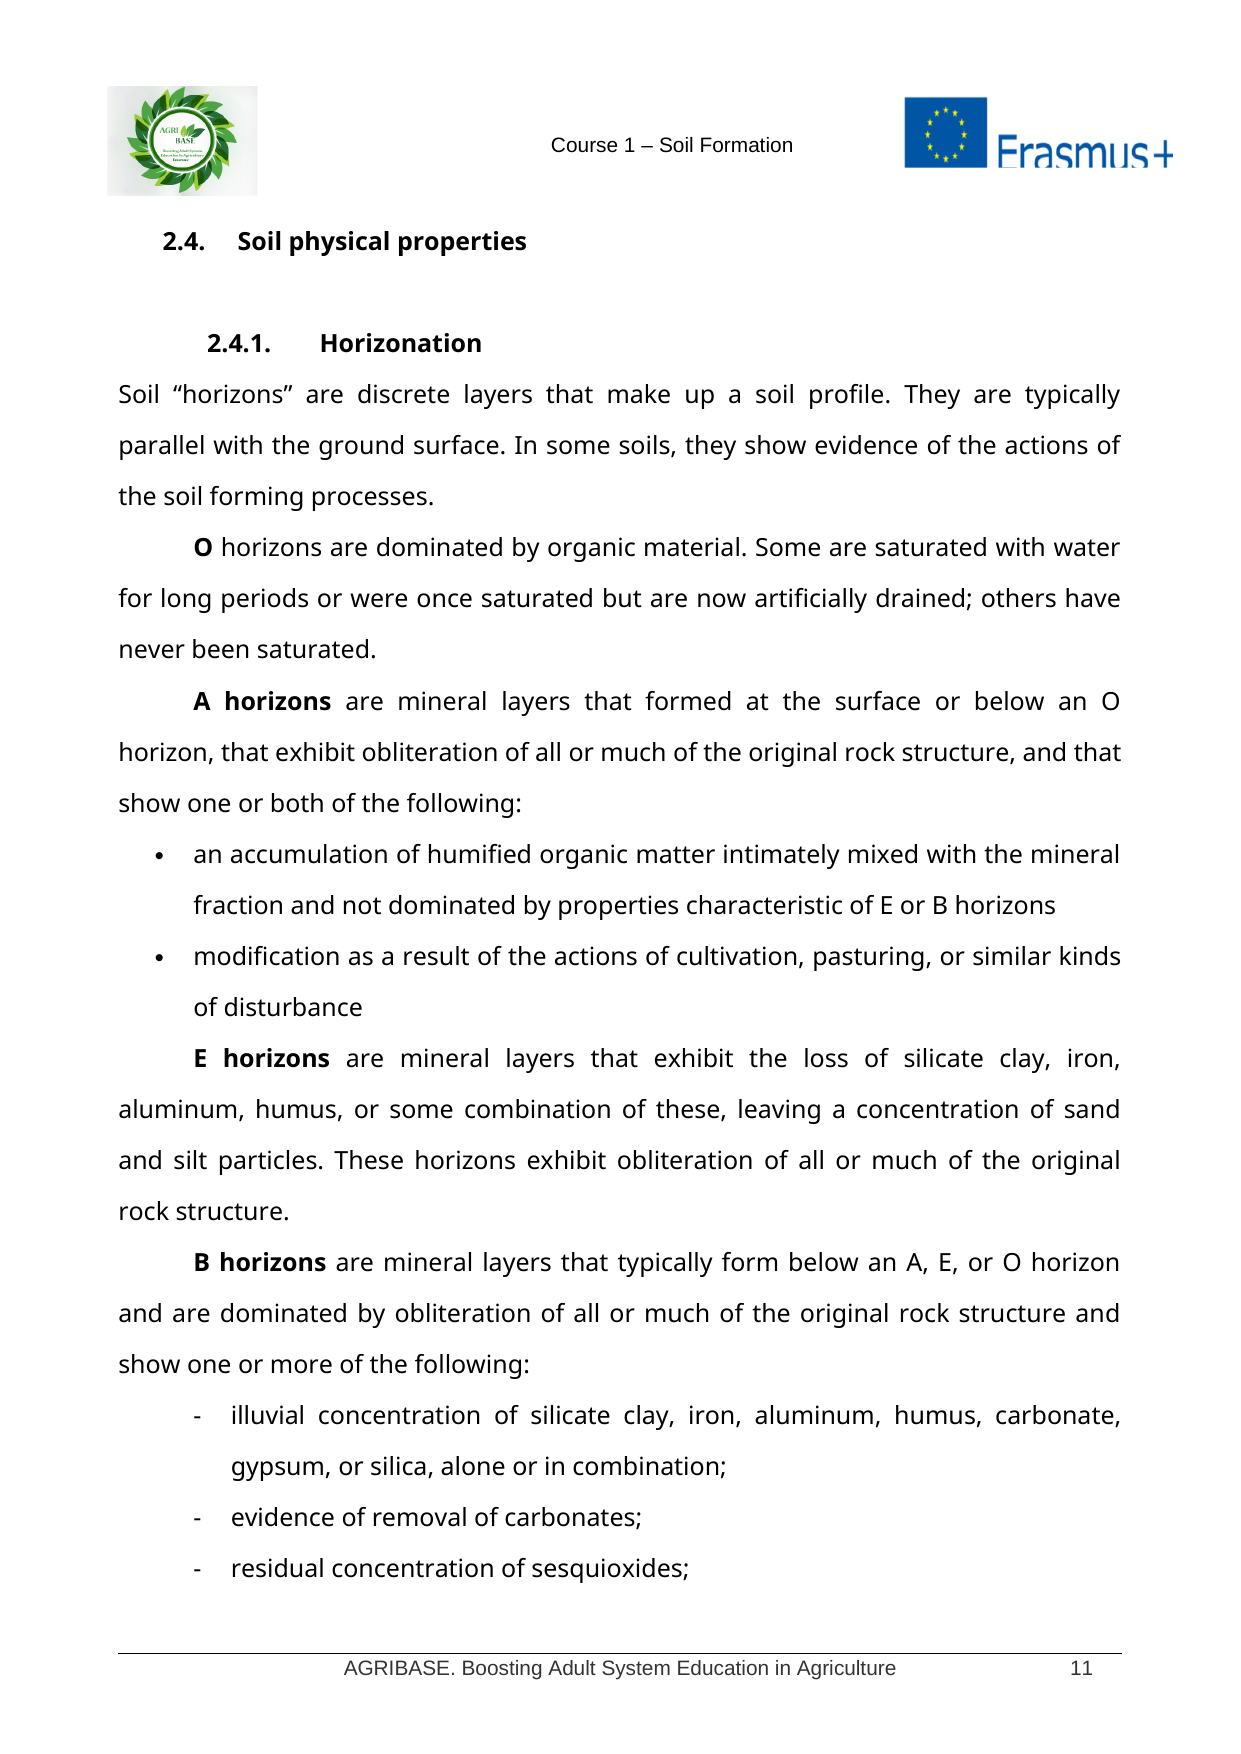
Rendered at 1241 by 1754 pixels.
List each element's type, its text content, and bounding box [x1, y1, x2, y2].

list residual concentration of sesquioxides; [193, 1551, 1122, 1585]
list an accumulation of humified organic matter intimately mixed with the mineral fraction and not dominated by properties characteristic of E or B horizons [156, 836, 1122, 921]
text Soil “horizons” are discrete layers that make up a soil profile. They are typically parallel with the ground surface. In some soils, they show evidence of the actions of the soil forming processes. [118, 377, 1122, 513]
picture [901, 95, 1173, 168]
list evidence of removal of carbonates; [193, 1500, 1122, 1534]
text B horizons are mineral layers that typically form below an A, E, or O horizon and are dominated by obliteration of all or much of the original rock structure and show one or more of the following: [118, 1245, 1122, 1381]
text O horizons are dominated by organic material. Some are saturated with water for long periods or were once saturated but are now artificially drained; others have never been saturated. [118, 530, 1122, 666]
list modification as a result of the actions of cultivation, pasturing, or similar kinds of disturbance [156, 938, 1122, 1023]
text E horizons are mineral layers that exhibit the loss of silicate clay, iron, aluminum, humus, or some combination of these, leaving a concentration of sand and silt particles. These horizons exhibit obliteration of all or much of the original rock structure. [118, 1041, 1122, 1228]
list illuvial concentration of silicate clay, iron, aluminum, humus, carbonate, gypsum, or silica, alone or in combination; [193, 1398, 1122, 1483]
subtitle Soil physical properties [162, 224, 1122, 258]
list Horizonation [207, 326, 1122, 360]
picture [107, 86, 258, 196]
text A horizons are mineral layers that formed at the surface or below an O horizon, that exhibit obliteration of all or much of the original rock structure, and that show one or both of the following: [118, 683, 1122, 819]
